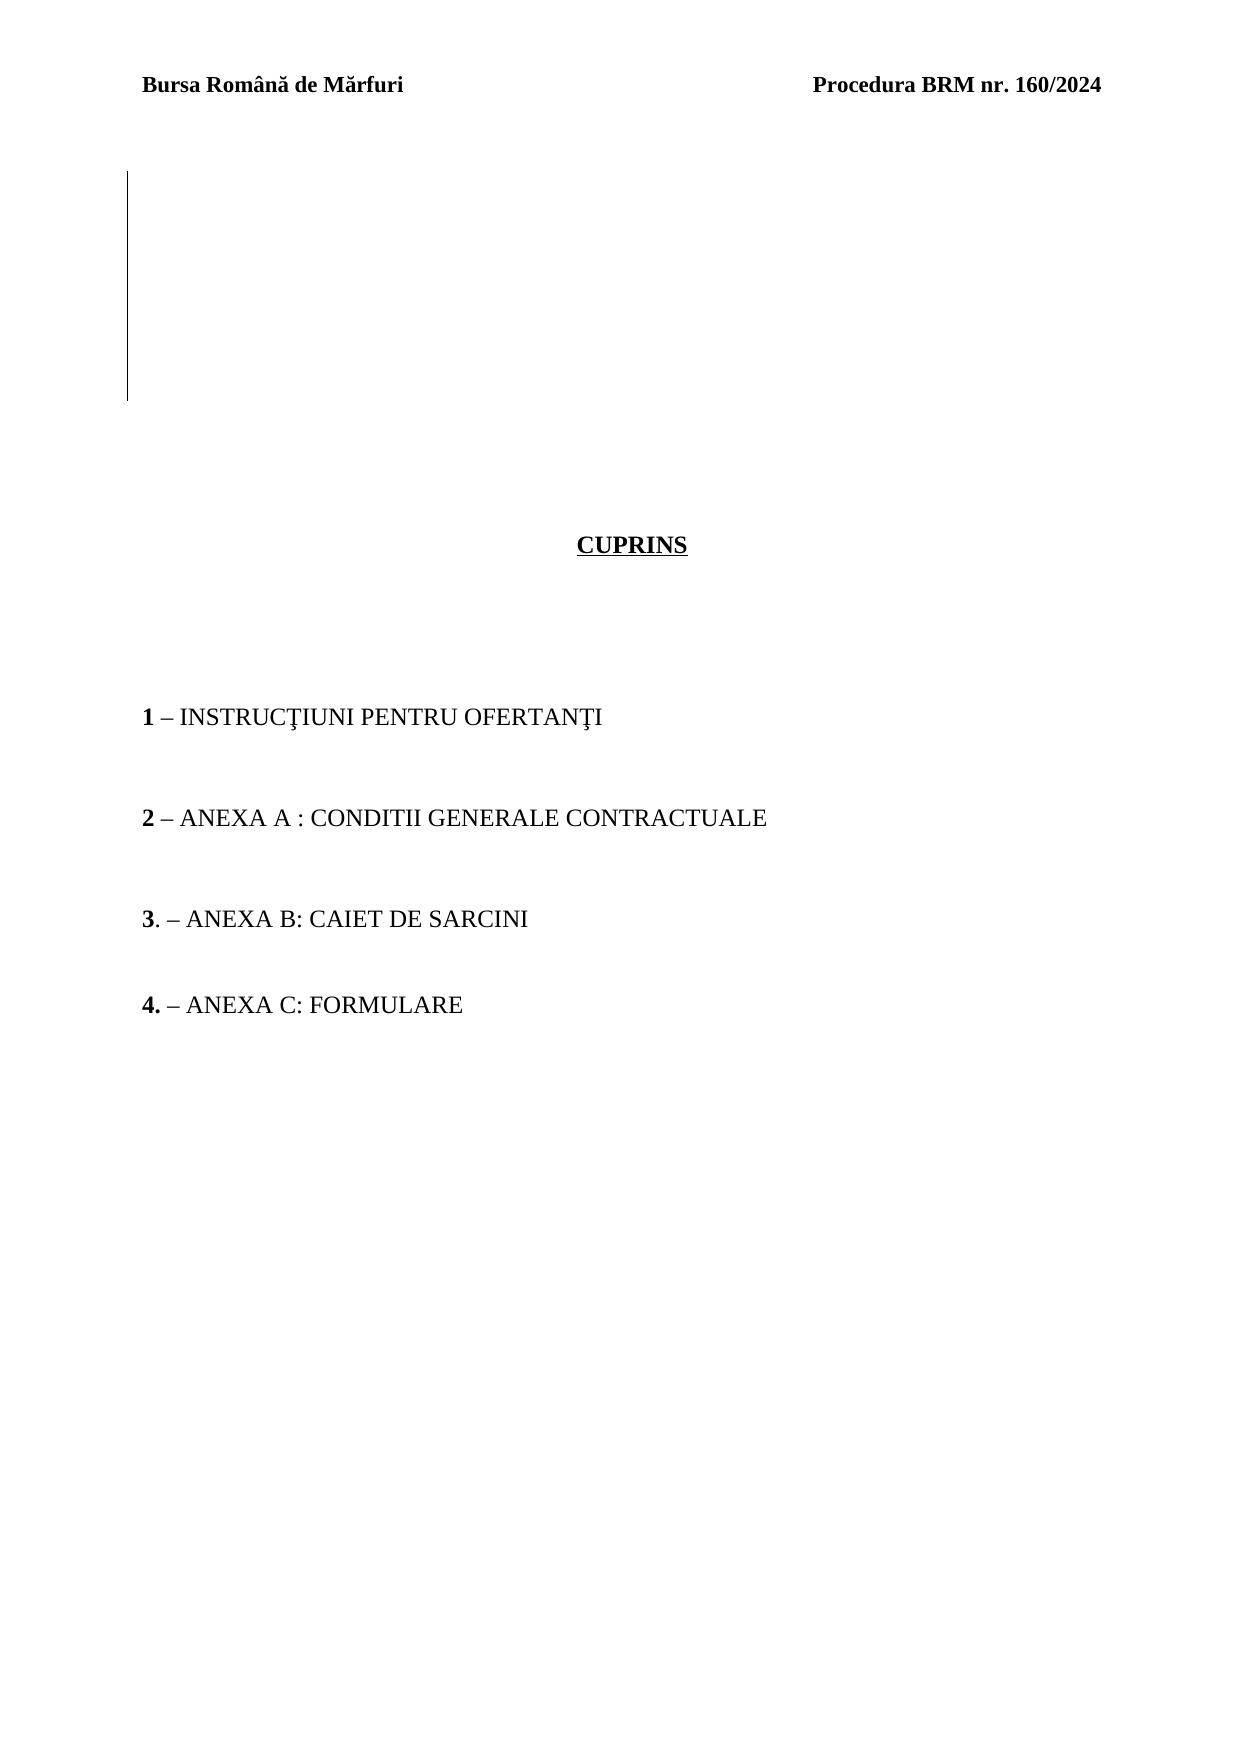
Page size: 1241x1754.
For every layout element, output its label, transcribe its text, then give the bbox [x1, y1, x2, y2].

text 4. – ANEXA C: FORMULARE [142, 990, 1158, 1019]
text 2 – ANEXA A : CONDITII GENERALE CONTRACTUALE [142, 803, 1122, 832]
text CUPRINS [142, 530, 1122, 559]
text 3. – ANEXA B: CAIET DE SARCINI [142, 904, 1158, 932]
text 1 – INSTRUCŢIUNI PENTRU OFERTANŢI [142, 702, 1122, 731]
